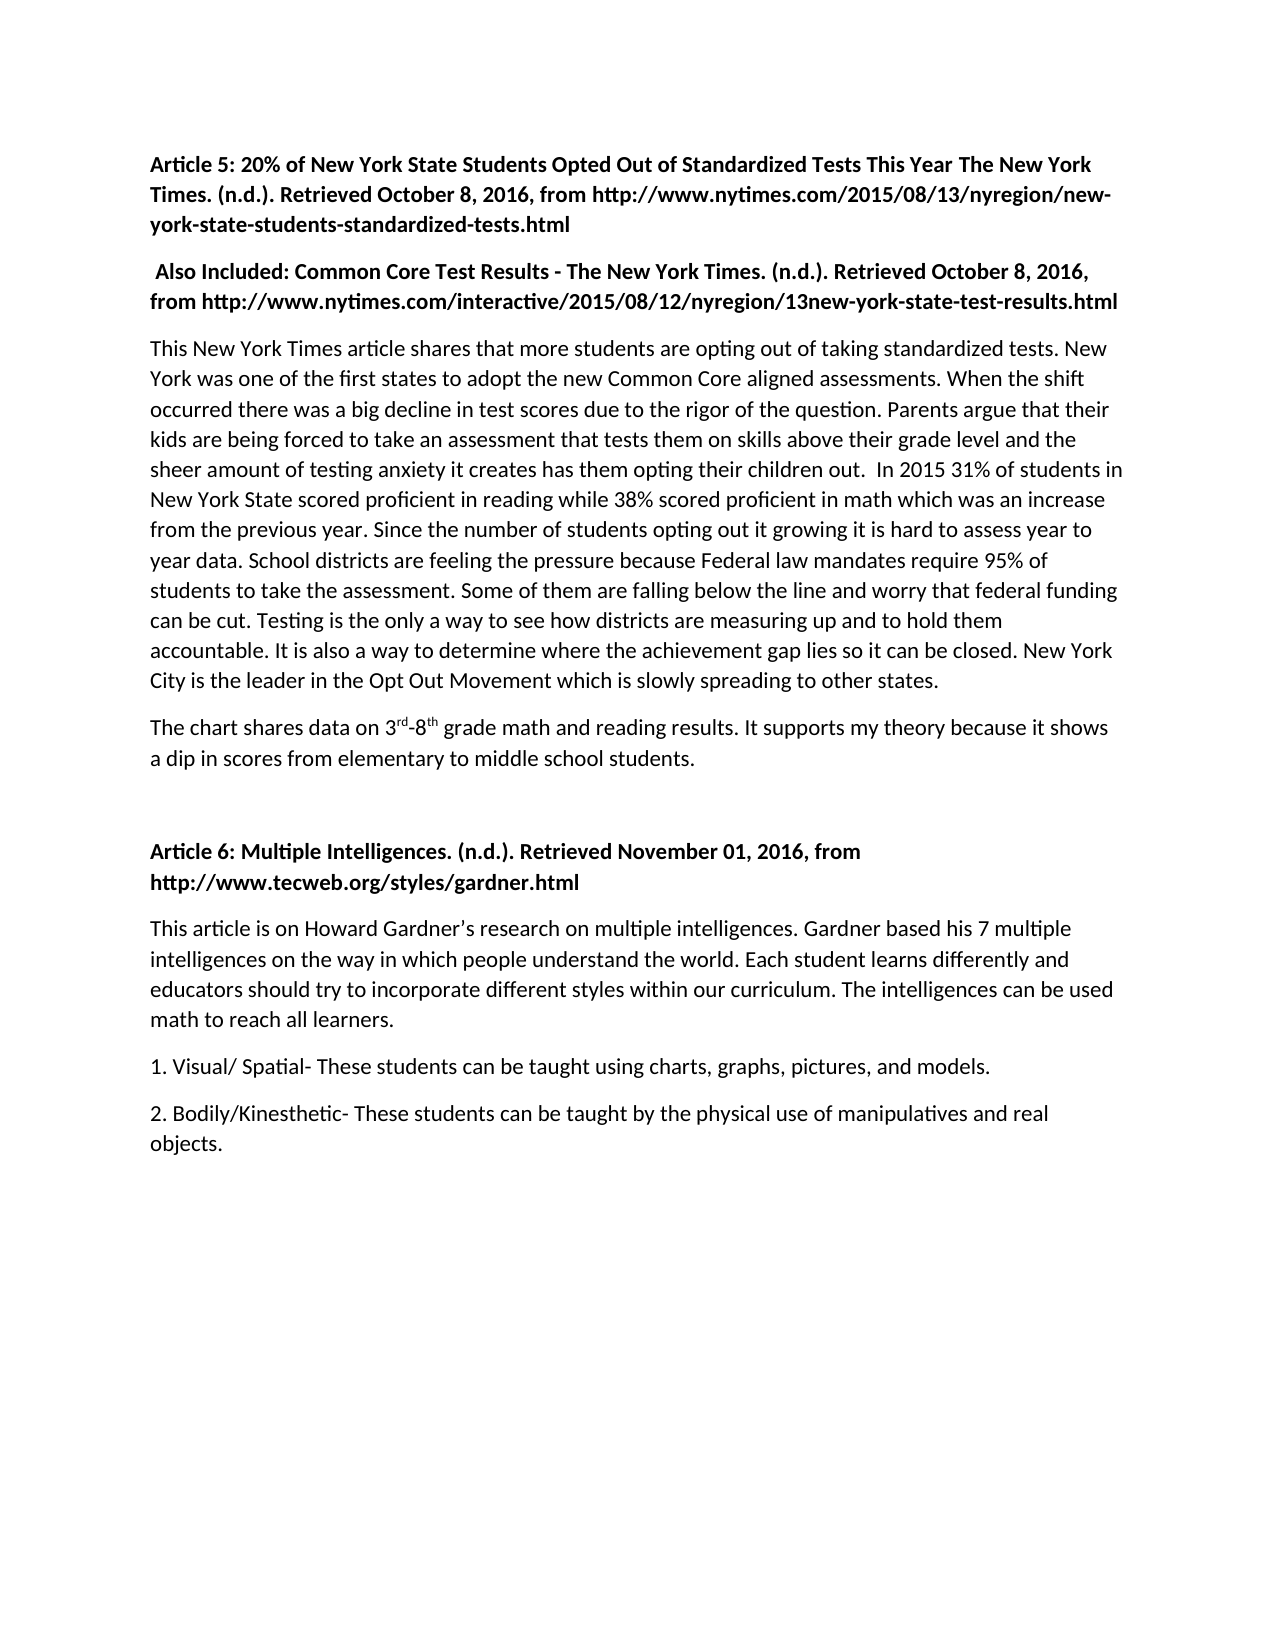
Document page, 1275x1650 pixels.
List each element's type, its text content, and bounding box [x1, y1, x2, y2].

text Article 5: 20% of New York State Students Opted Out of Standardized Tests This Year The New York Times. (n.d.). Retrieved October 8, 2016, from http://www.nytimes.com/2015/08/13/nyregion/new-york-state-students-standardized-tests.html [150, 150, 1125, 238]
text This New York Times article shares that more students are opting out of taking standardized tests. New York was one of the first states to adopt the new Common Core aligned assessments. When the shift occurred there was a big decline in test scores due to the rigor of the question. Parents argue that their kids are being forced to take an assessment that tests them on skills above their grade level and the sheer amount of testing anxiety it creates has them opting their children out. In 2015 31% of students in New York State scored proficient in reading while 38% scored proficient in math which was an increase from the previous year. Since the number of students opting out it growing it is hard to assess year to year data. School districts are feeling the pressure because Federal law mandates require 95% of students to take the assessment. Some of them are falling below the line and worry that federal funding can be cut. Testing is the only a way to see how districts are measuring up and to hold them accountable. It is also a way to determine where the achievement gap lies so it can be closed. New York City is the leader in the Opt Out Movement which is slowly spreading to other states. [150, 334, 1125, 695]
text Also Included: Common Core Test Results - The New York Times. (n.d.). Retrieved October 8, 2016, from http://www.nytimes.com/interactive/2015/08/12/nyregion/13new-york-state-test-results.html [150, 257, 1125, 316]
text The chart shares data on 3rd-8th grade math and reading results. It supports my theory because it shows a dip in scores from elementary to middle school students. [150, 713, 1125, 772]
text This article is on Howard Gardner’s research on multiple intelligences. Gardner based his 7 multiple intelligences on the way in which people understand the world. Each student learns differently and educators should try to incorporate different styles within our curriculum. The intelligences can be used math to reach all learners. [150, 914, 1125, 1033]
text 1. Visual/ Spatial- These students can be taught using charts, graphs, pictures, and models. [150, 1052, 1125, 1080]
text Article 6: Multiple Intelligences. (n.d.). Retrieved November 01, 2016, from http://www.tecweb.org/styles/gardner.html [150, 837, 1125, 896]
text 2. Bodily/Kinesthetic- These students can be taught by the physical use of manipulatives and real objects. [150, 1099, 1125, 1157]
